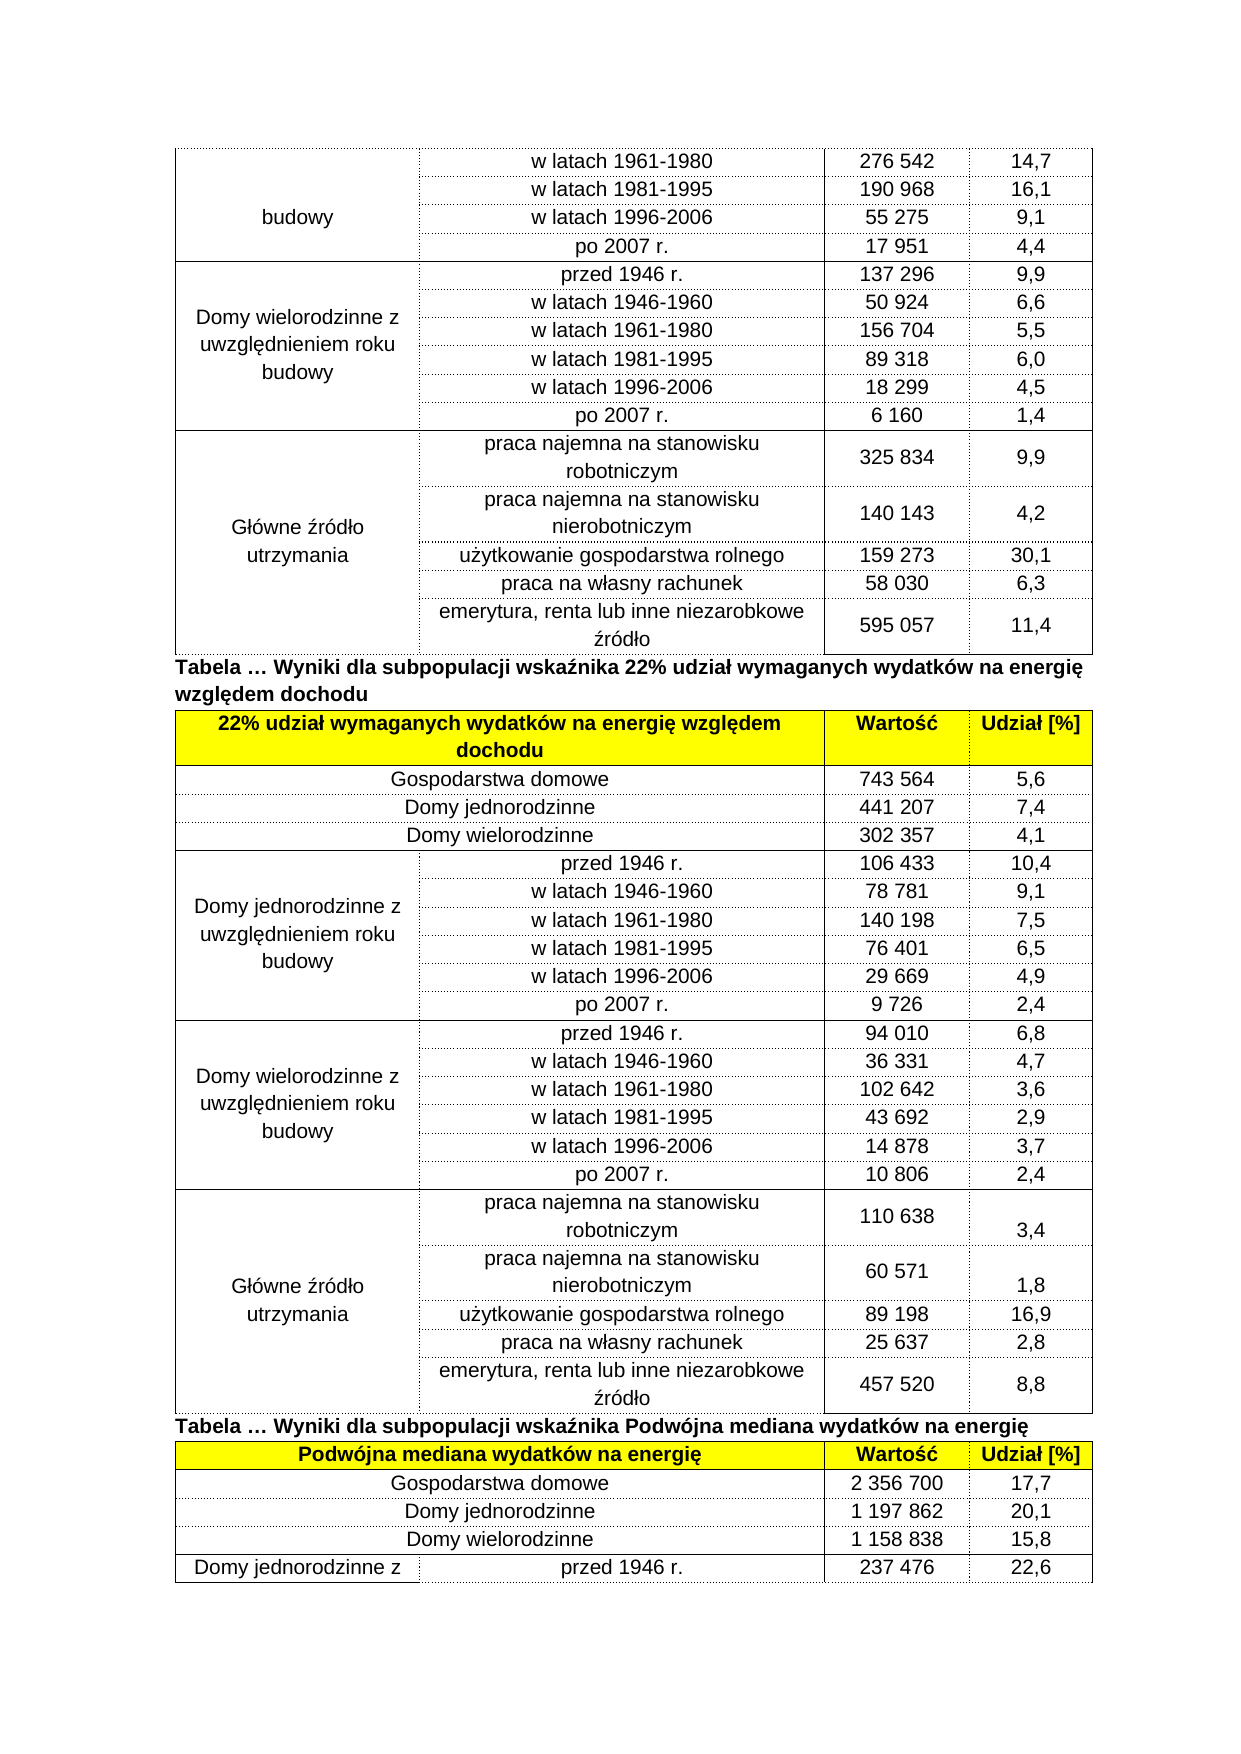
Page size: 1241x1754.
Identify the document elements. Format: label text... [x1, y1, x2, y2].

table_cell 302 357 [825, 822, 970, 850]
table_cell Domy wielorodzinne [176, 1526, 824, 1554]
table_cell praca najemna na stanowisku nierobotniczym [420, 1245, 824, 1300]
table_cell 2,8 [970, 1329, 1092, 1357]
table_cell 22,6 [970, 1555, 1092, 1582]
table_cell przed 1946 r. [420, 1555, 824, 1582]
table_cell 60 571 [825, 1245, 970, 1300]
table_cell praca najemna na stanowisku robotniczym [420, 1190, 824, 1244]
table_cell 50 924 [825, 289, 970, 317]
table_cell 9,9 [970, 431, 1092, 486]
table_cell 9,1 [970, 204, 1092, 232]
table_cell Gospodarstwa domowe [176, 1470, 824, 1497]
table_cell 140 198 [825, 907, 970, 935]
table_cell 17 951 [825, 233, 970, 261]
table_cell 11,4 [970, 598, 1092, 654]
table_cell w latach 1981-1995 [420, 345, 824, 373]
table_cell 106 433 [825, 851, 970, 878]
table_cell 6 160 [825, 402, 970, 430]
table_cell 2,9 [970, 1104, 1092, 1132]
table_header Udział [%] [970, 1442, 1092, 1469]
table_cell 441 207 [825, 794, 970, 822]
table_cell Domy wielorodzinne z uwzględnieniem roku budowy [176, 1021, 419, 1189]
table_cell 3,7 [970, 1133, 1092, 1161]
table_cell Główne źródło utrzymania [176, 431, 419, 654]
table_cell praca najemna na stanowisku robotniczym [420, 431, 824, 486]
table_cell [176, 1555, 419, 1582]
table_cell 6,8 [970, 1021, 1092, 1048]
text Tabela … Wyniki dla subpopulacji wskaźnika 22% udział wymaganych wydatków na energię względem dochodu [175, 655, 1092, 706]
table_cell 3,6 [970, 1076, 1092, 1104]
table_cell 29 669 [825, 963, 970, 991]
table_cell 5,6 [970, 766, 1092, 794]
table_cell w latach 1961-1980 [420, 317, 824, 345]
table_cell 10 806 [825, 1161, 970, 1189]
table_cell 237 476 [825, 1555, 970, 1582]
table_cell Gospodarstwa domowe [176, 766, 824, 794]
table_cell emerytura, renta lub inne niezarobkowe źródło [420, 598, 824, 654]
table_cell 6,0 [970, 345, 1092, 373]
table_cell 595 057 [825, 598, 970, 654]
table_cell po 2007 r. [420, 233, 824, 261]
table_cell w latach 1946-1960 [420, 1048, 824, 1076]
table_cell 43 692 [825, 1104, 970, 1132]
table_cell 6,5 [970, 935, 1092, 963]
table_cell w latach 1996-2006 [420, 374, 824, 402]
table_cell 4,2 [970, 486, 1092, 541]
text Tabela … Wyniki dla subpopulacji wskaźnika Podwójna mediana wydatków na energię [175, 1413, 1092, 1437]
table_header 22% udział wymaganych wydatków na energię względem dochodu [176, 711, 824, 765]
table_cell 457 520 [825, 1357, 970, 1412]
table_cell w latach 1996-2006 [420, 1133, 824, 1161]
table_cell 102 642 [825, 1076, 970, 1104]
table_cell 110 638 [825, 1190, 970, 1244]
table_cell 94 010 [825, 1021, 970, 1048]
table_header Udział [%] [970, 711, 1092, 765]
table_cell 89 318 [825, 345, 970, 373]
table_header Wartość [825, 711, 970, 765]
table_cell 276 542 [825, 148, 970, 176]
table_cell 78 781 [825, 878, 970, 907]
table_cell przed 1946 r. [420, 262, 824, 289]
table_cell w latach 1961-1980 [420, 907, 824, 935]
table_cell w latach 1961-1980 [420, 1076, 824, 1104]
table_cell praca najemna na stanowisku nierobotniczym [420, 486, 824, 541]
table_cell 10,4 [970, 851, 1092, 878]
table_header Wartość [825, 1442, 970, 1469]
table_header Podwójna mediana wydatków na energię [176, 1442, 824, 1469]
table_cell Domy jednorodzinne [176, 1498, 824, 1526]
table_cell po 2007 r. [420, 1161, 824, 1189]
table_cell 58 030 [825, 570, 970, 598]
table_cell w latach 1981-1995 [420, 176, 824, 204]
table_cell praca na własny rachunek [420, 570, 824, 598]
table_cell przed 1946 r. [420, 851, 824, 878]
table_cell 2,4 [970, 991, 1092, 1019]
table_cell 9 726 [825, 991, 970, 1019]
table_cell przed 1946 r. [420, 1021, 824, 1048]
table_cell 9,9 [970, 262, 1092, 289]
table_cell w latach 1946-1960 [420, 878, 824, 907]
table_cell 14 878 [825, 1133, 970, 1161]
table_cell w latach 1961-1980 [420, 148, 824, 176]
table_cell 25 637 [825, 1329, 970, 1357]
table_cell 18 299 [825, 374, 970, 402]
table_cell po 2007 r. [420, 402, 824, 430]
table_cell użytkowanie gospodarstwa rolnego [420, 541, 824, 570]
table_cell praca na własny rachunek [420, 1329, 824, 1357]
table_cell 4,7 [970, 1048, 1092, 1076]
table_cell w latach 1981-1995 [420, 1104, 824, 1132]
table_cell 7,4 [970, 794, 1092, 822]
table_cell 4,1 [970, 822, 1092, 850]
table_cell 325 834 [825, 431, 970, 486]
table_cell 4,5 [970, 374, 1092, 402]
table_cell 17,7 [970, 1470, 1092, 1497]
table_cell po 2007 r. [420, 991, 824, 1019]
table_cell 5,5 [970, 317, 1092, 345]
table_cell 4,4 [970, 233, 1092, 261]
table_cell 36 331 [825, 1048, 970, 1076]
table_cell 7,5 [970, 907, 1092, 935]
table_cell 6,6 [970, 289, 1092, 317]
table_cell 30,1 [970, 541, 1092, 570]
table_cell w latach 1981-1995 [420, 935, 824, 963]
table_cell 9,1 [970, 878, 1092, 907]
table_cell 16,9 [970, 1300, 1092, 1328]
table_cell 20,1 [970, 1498, 1092, 1526]
table_cell Domy jednorodzinne z uwzględnieniem roku budowy [176, 851, 419, 1019]
table_cell 3,4 [970, 1190, 1092, 1244]
table_cell użytkowanie gospodarstwa rolnego [420, 1300, 824, 1328]
table_cell 1,8 [970, 1245, 1092, 1300]
table_cell Domy wielorodzinne z uwzględnieniem roku budowy [176, 262, 419, 430]
table_cell 15,8 [970, 1526, 1092, 1554]
table_cell 4,9 [970, 963, 1092, 991]
table_cell w latach 1996-2006 [420, 963, 824, 991]
table_cell 8,8 [970, 1357, 1092, 1412]
table_cell 159 273 [825, 541, 970, 570]
table_cell 1 197 862 [825, 1498, 970, 1526]
table_cell 14,7 [970, 148, 1092, 176]
table_cell w latach 1996-2006 [420, 204, 824, 232]
table_cell 2,4 [970, 1161, 1092, 1189]
table_cell 2 356 700 [825, 1470, 970, 1497]
table_cell 137 296 [825, 262, 970, 289]
table_cell emerytura, renta lub inne niezarobkowe źródło [420, 1357, 824, 1412]
table_cell 743 564 [825, 766, 970, 794]
table_cell 6,3 [970, 570, 1092, 598]
table_cell 1 158 838 [825, 1526, 970, 1554]
table_cell Główne źródło utrzymania [176, 1190, 419, 1412]
table_cell 190 968 [825, 176, 970, 204]
table_cell 55 275 [825, 204, 970, 232]
table_cell 89 198 [825, 1300, 970, 1328]
table_cell 16,1 [970, 176, 1092, 204]
table_cell 1,4 [970, 402, 1092, 430]
table_cell 140 143 [825, 486, 970, 541]
table_cell 156 704 [825, 317, 970, 345]
table_cell 76 401 [825, 935, 970, 963]
table_cell w latach 1946-1960 [420, 289, 824, 317]
table_cell Domy jednorodzinne [176, 794, 824, 822]
table_cell Domy wielorodzinne [176, 822, 824, 850]
